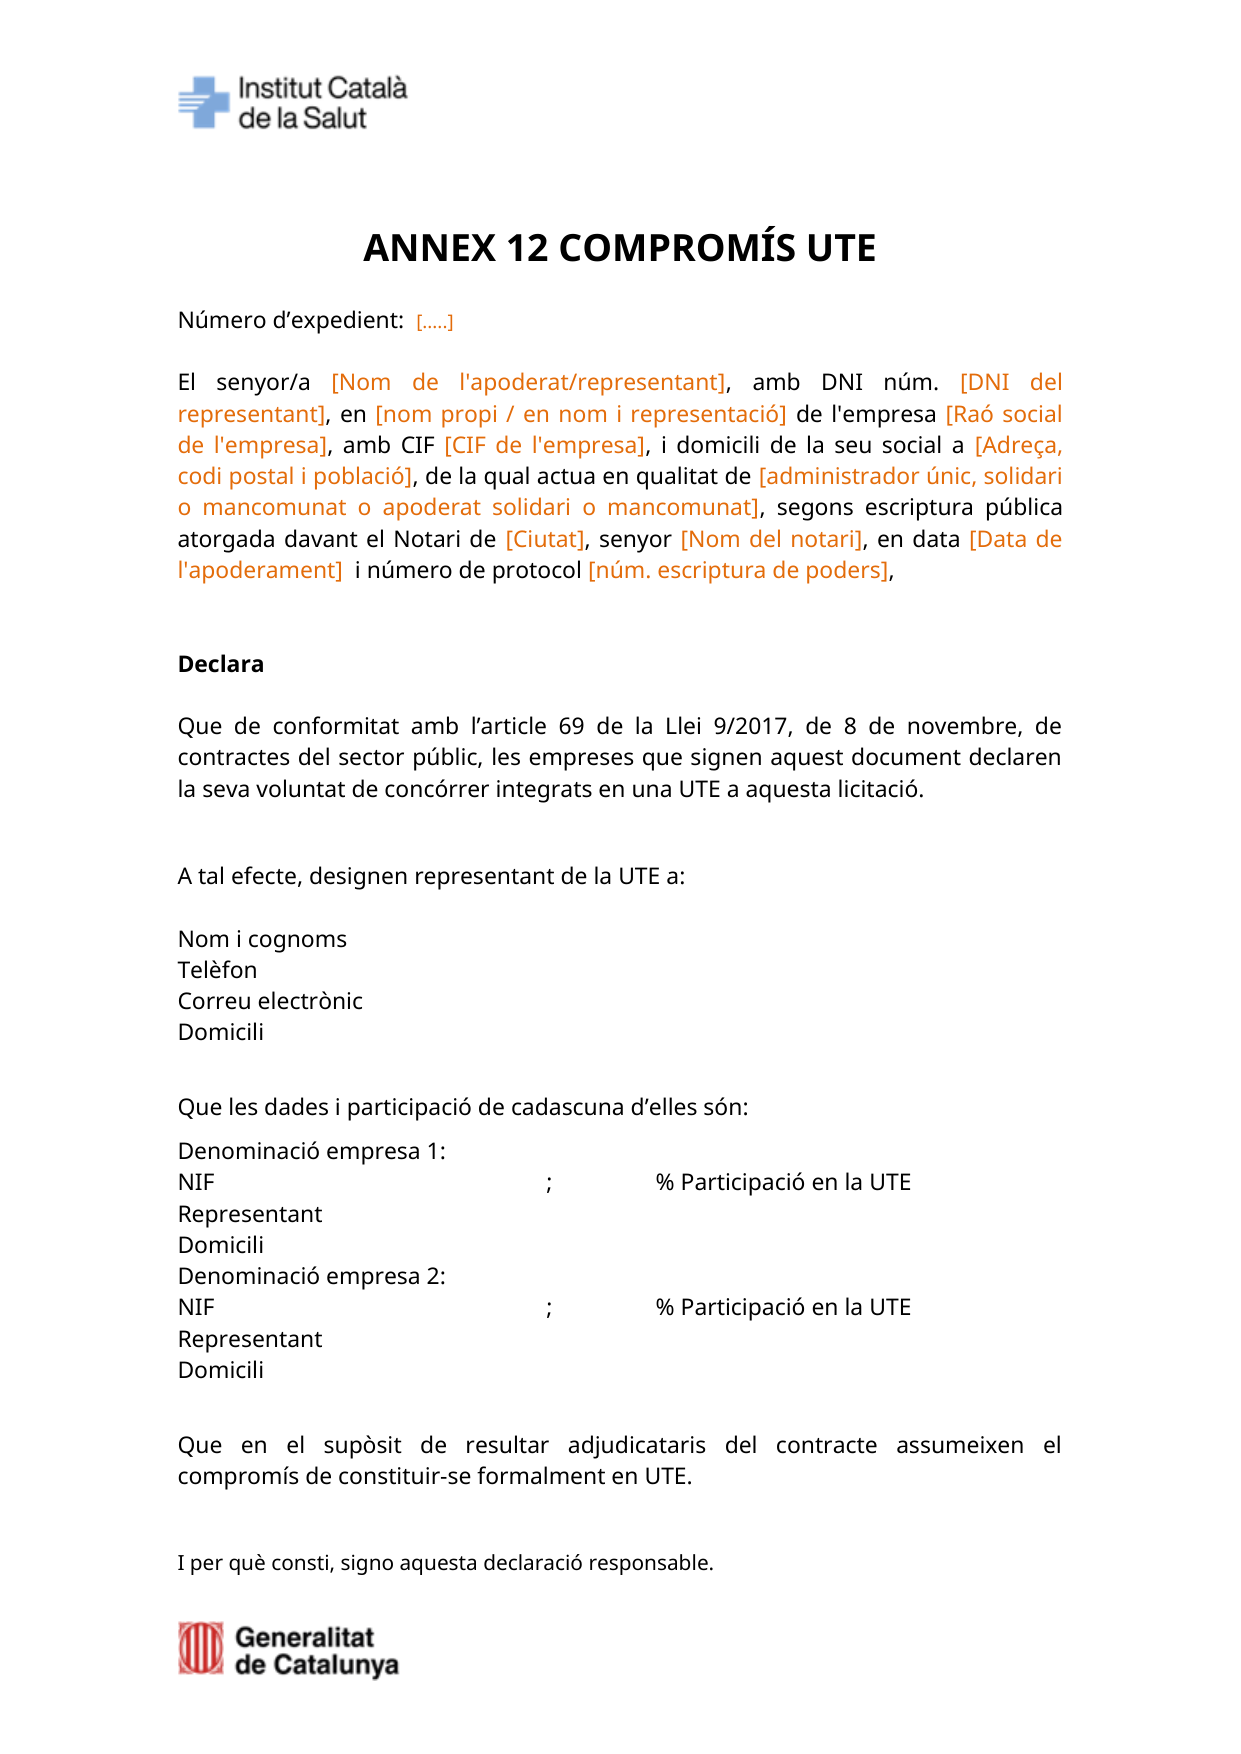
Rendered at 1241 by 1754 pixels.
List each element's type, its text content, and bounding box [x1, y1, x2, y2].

text Denominació empresa 1: [177, 1135, 1063, 1166]
text Que de conformitat amb l’article 69 de la Llei 9/2017, de 8 de novembre, de contractes del sector públic, les empreses que signen aquest document declaren la seva voluntat de concórrer integrats en una UTE a aquesta licitació. [177, 710, 1063, 804]
picture [177, 73, 410, 134]
text Representant [177, 1198, 1063, 1229]
text Representant [177, 1323, 1063, 1354]
text Domicili [177, 1229, 1063, 1260]
text Declara [177, 648, 1063, 679]
text Nom i cognoms [177, 923, 1063, 954]
picture [177, 1620, 401, 1681]
text Que les dades i participació de cadascuna d’elles són: [177, 1091, 1063, 1123]
text Número d’expedient: [.....] [177, 304, 1063, 335]
text NIF ; % Participació en la UTE [177, 1166, 1063, 1198]
text El senyor/a [Nom de l'apoderat/representant], amb DNI núm. [DNI del representant], en [nom propi / en nom i representació] de l'empresa [Raó social de l'empresa], amb CIF [CIF de l'empresa], i domicili de la seu social a [Adreça, codi postal i població], de la qual actua en qualitat de [administrador únic, solidari o mancomunat o apoderat solidari o mancomunat], segons escriptura pública atorgada davant el Notari de [Ciutat], senyor [Nom del notari], en data [Data de l'apoderament] i número de protocol [núm. escriptura de poders], [177, 366, 1063, 585]
text Que en el supòsit de resultar adjudicataris del contracte assumeixen el compromís de constituir-se formalment en UTE. [177, 1429, 1063, 1491]
text ANNEX 12 COMPROMÍS UTE [177, 222, 1063, 273]
text Domicili [177, 1354, 1063, 1385]
text NIF ; % Participació en la UTE [177, 1291, 1063, 1323]
text I per què consti, signo aquesta declaració responsable. [177, 1548, 1063, 1576]
text A tal efecte, designen representant de la UTE a: [177, 860, 1063, 891]
text Domicili [177, 1016, 1063, 1048]
text Denominació empresa 2: [177, 1260, 1063, 1291]
text Telèfon [177, 954, 1063, 985]
text Correu electrònic [177, 985, 1063, 1016]
